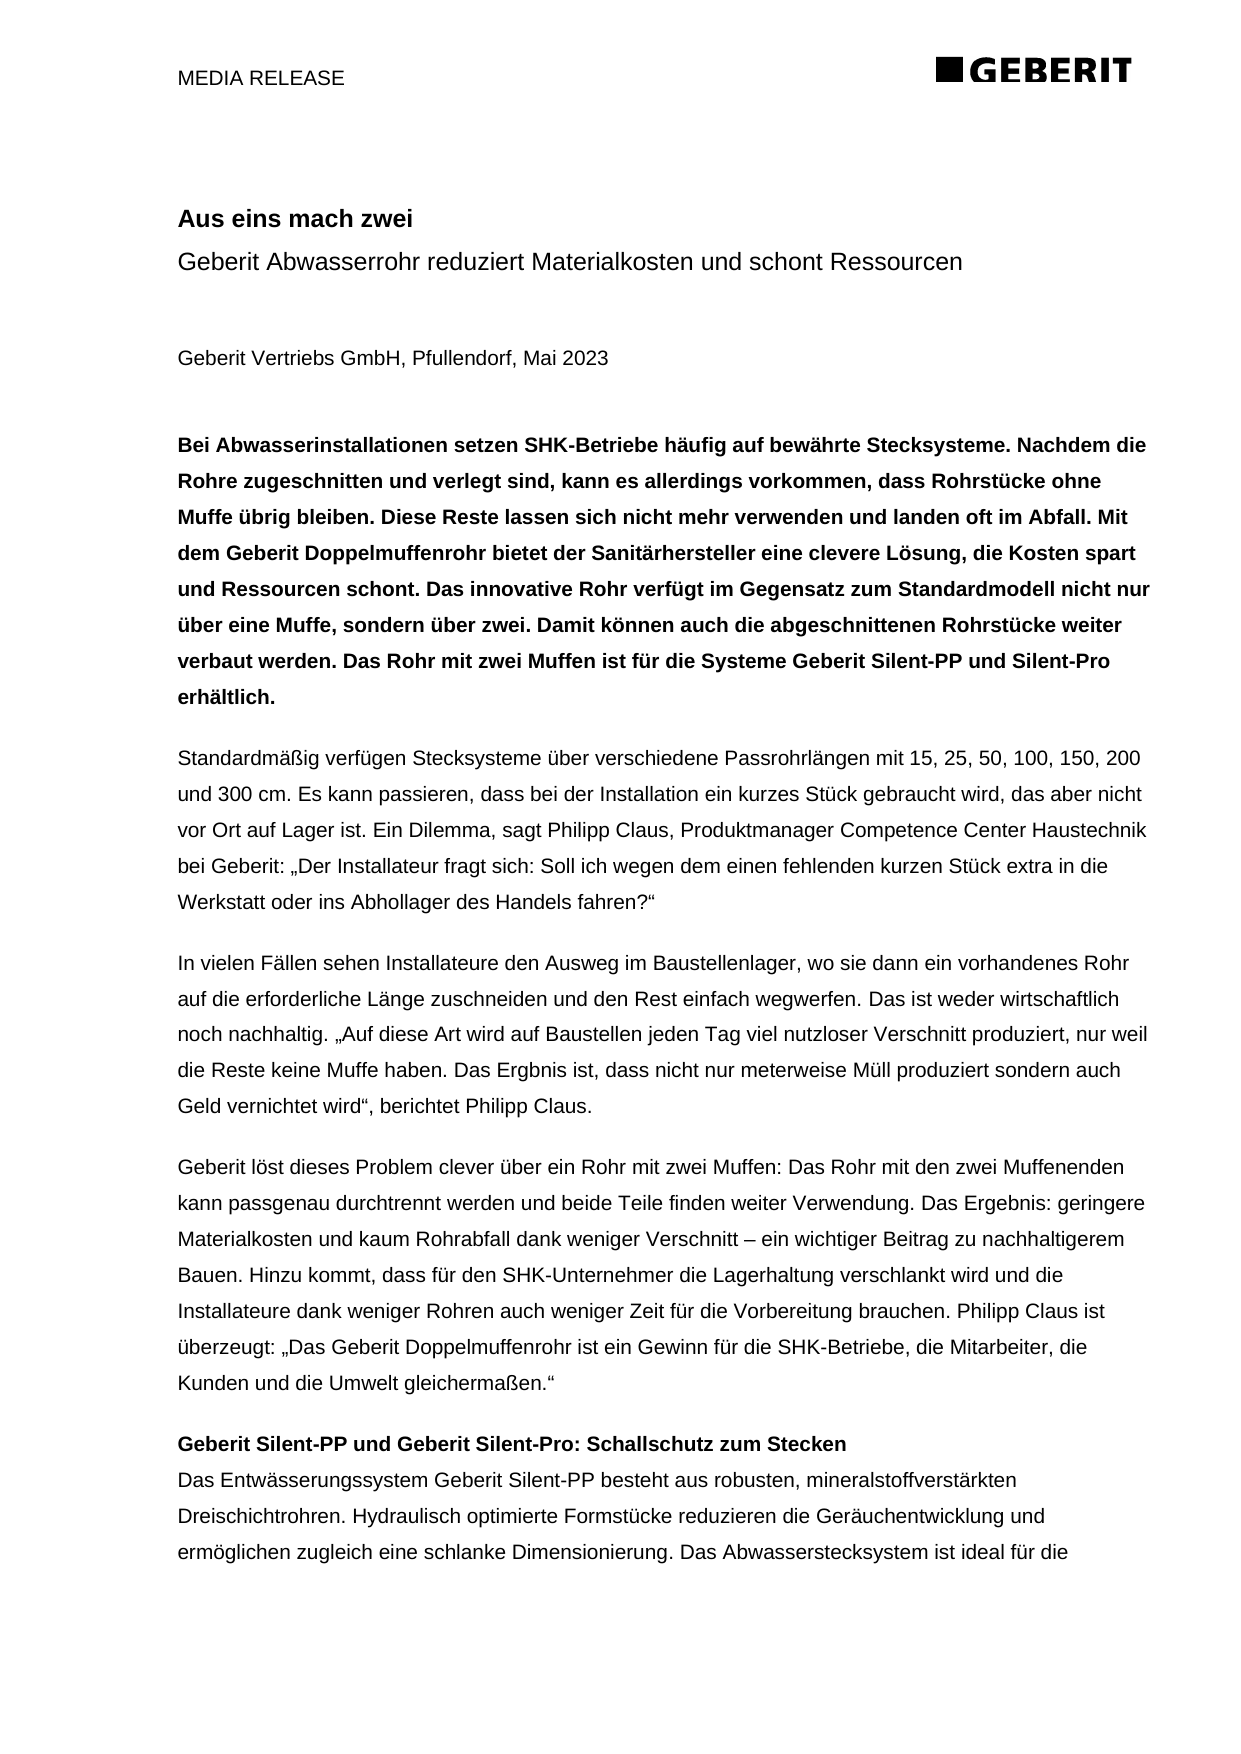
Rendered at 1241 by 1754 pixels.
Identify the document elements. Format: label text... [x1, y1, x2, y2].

subtitle Geberit Abwasserrohr reduziert Materialkosten und schont Ressourcen [177, 247, 1152, 276]
text In vielen Fällen sehen Installateure den Ausweg im Baustellenlager, wo sie dann ein vorhandenes Rohr auf die erforderliche Länge zuschneiden und den Rest einfach wegwerfen. Das ist weder wirtschaftlich noch nachhaltig. „Auf diese Art wird auf Baustellen jeden Tag viel nutzloser Verschnitt produziert, nur weil die Reste keine Muffe haben. Das Ergbnis ist, dass nicht nur meterweise Müll produziert sondern auch Geld vernichtet wird“, berichtet Philipp Claus. [177, 950, 1152, 1118]
text Bei Abwasserinstallationen setzen SHK-Betriebe häufig auf bewährte Stecksysteme. Nachdem die Rohre zugeschnitten und verlegt sind, kann es allerdings vorkommen, dass Rohrstücke ohne Muffe übrig bleiben. Diese Reste lassen sich nicht mehr verwenden und landen oft im Abfall. Mit dem Geberit Doppelmuffenrohr bietet der Sanitärhersteller eine clevere Lösung, die Kosten spart und Ressourcen schont. Das innovative Rohr verfügt im Gegensatz zum Standardmodell nicht nur über eine Muffe, sondern über zwei. Damit können auch die abgeschnittenen Rohrstücke weiter verbaut werden. Das Rohr mit zwei Muffen ist für die Systeme Geberit Silent-PP und Silent-Pro erhältlich. [177, 397, 1152, 709]
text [177, 1432, 1152, 1563]
text Standardmäßig verfügen Stecksysteme über verschiedene Passrohrlängen mit 15, 25, 50, 100, 150, 200 und 300 cm. Es kann passieren, dass bei der Installation ein kurzes Stück gebraucht wird, das aber nicht vor Ort auf Lager ist. Ein Dilemma, sagt Philipp Claus, Produktmanager Competence Center Haustechnik bei Geberit: „Der Installateur fragt sich: Soll ich wegen dem einen fehlenden kurzen Stück extra in die Werkstatt oder ins Abhollager des Handels fahren?“ [177, 746, 1152, 913]
text Geberit Vertriebs GmbH, Pfullendorf, Mai 2023 [177, 339, 1152, 372]
text Aus eins mach zwei [177, 204, 1152, 233]
text Geberit löst dieses Problem clever über ein Rohr mit zwei Muffen: Das Rohr mit den zwei Muffenenden kann passgenau durchtrennt werden und beide Teile finden weiter Verwendung. Das Ergebnis: geringere Materialkosten und kaum Rohrabfall dank weniger Verschnitt – ein wichtiger Beitrag zu nachhaltigerem Bauen. Hinzu kommt, dass für den SHK-Unternehmer die Lagerhaltung verschlankt wird und die Installateure dank weniger Rohren auch weniger Zeit für die Vorbereitung brauchen. Philipp Claus ist überzeugt: „Das Geberit Doppelmuffenrohr ist ein Gewinn für die SHK-Betriebe, die Mitarbeiter, die Kunden und die Umwelt gleichermaßen.“ [177, 1155, 1152, 1395]
picture [935, 56, 1132, 82]
